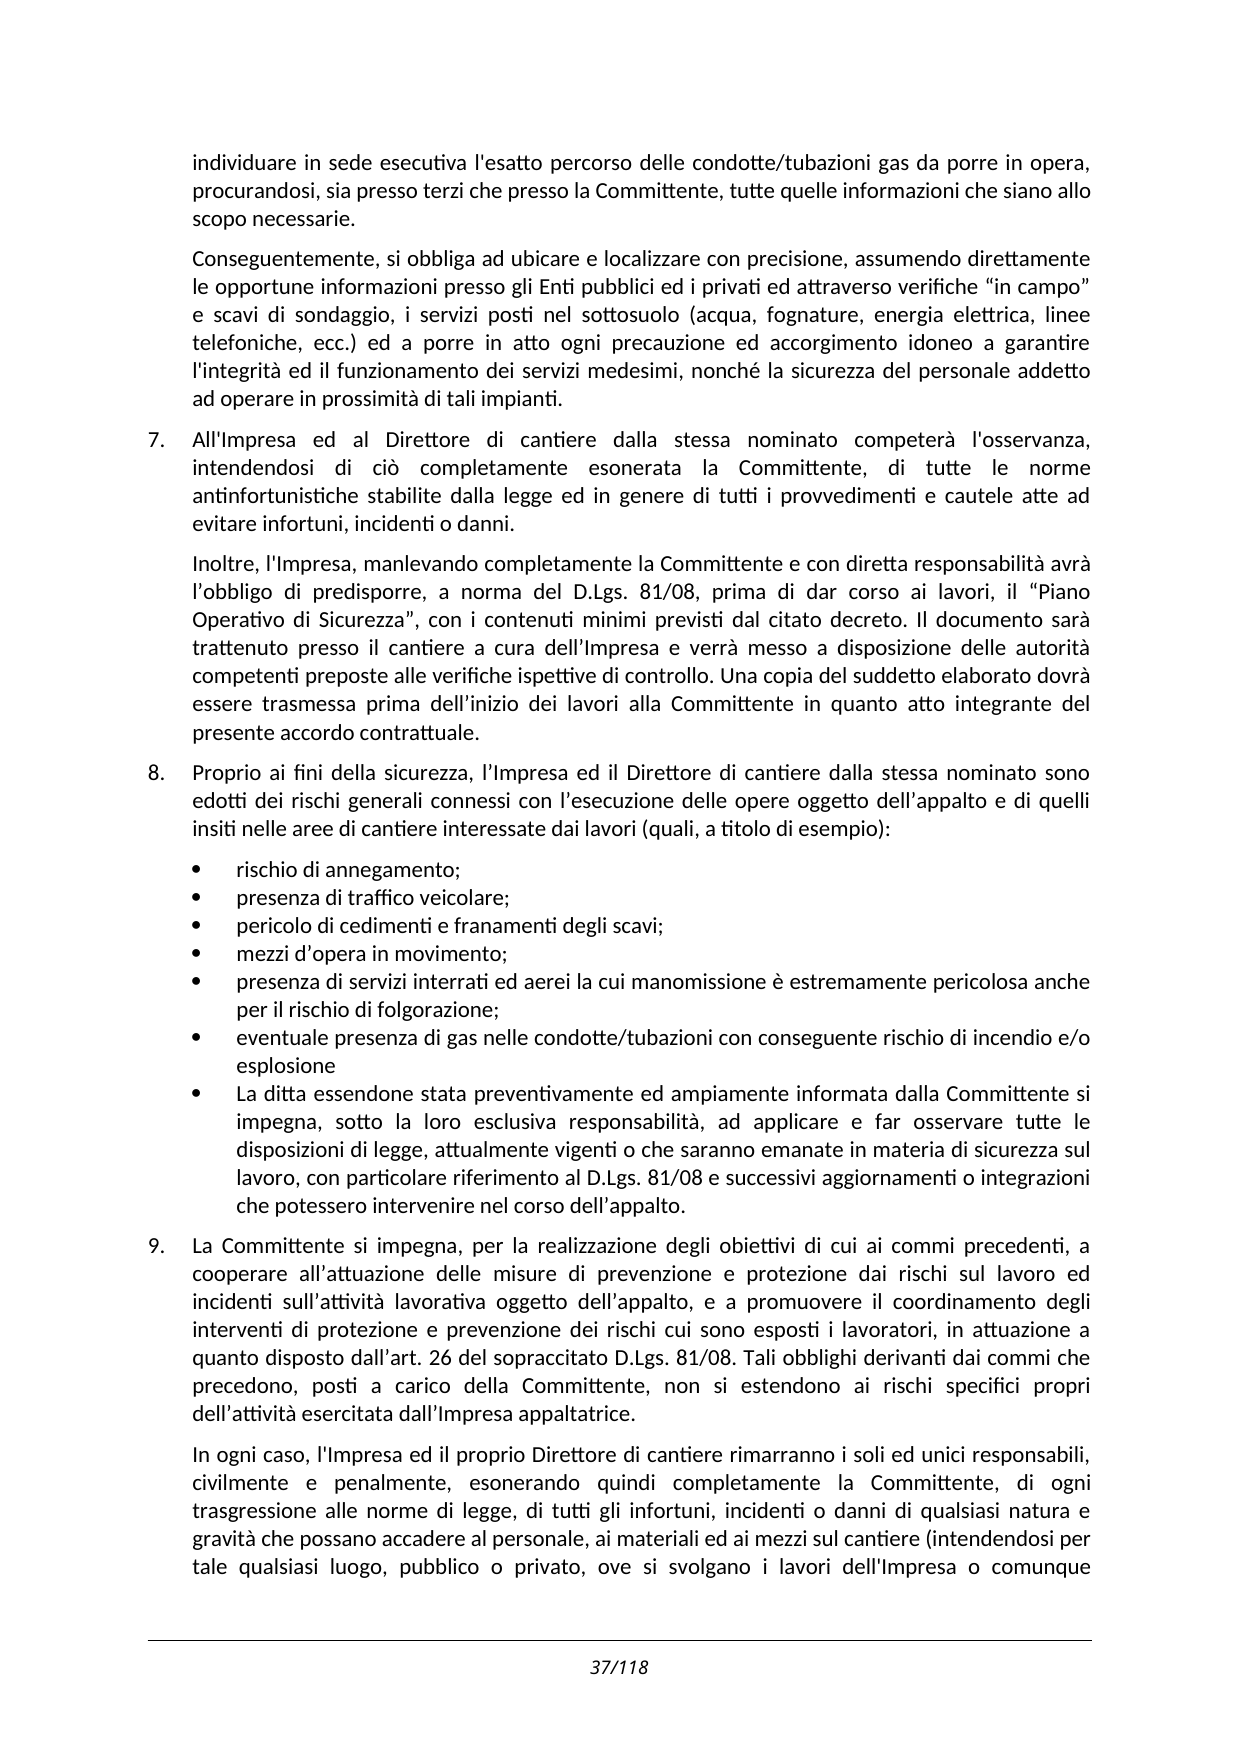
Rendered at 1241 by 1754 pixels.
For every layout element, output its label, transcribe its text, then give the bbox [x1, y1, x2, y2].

list pericolo di cedimenti e franamenti degli scavi; [192, 911, 1092, 939]
list presenza di traffico veicolare; [192, 883, 1092, 911]
list mezzi d’opera in movimento; [192, 939, 1092, 967]
list All'Impresa ed al Direttore di cantiere dalla stessa nominato competerà l'osservanza, intendendosi di ciò completamente esonerata la Committente, di tutte le norme antinfortunistiche stabilite dalla legge ed in genere di tutti i provvedimenti e cautele atte ad evitare infortuni, incidenti o danni. [148, 425, 1092, 537]
list La Committente si impegna, per la realizzazione degli obiettivi di cui ai commi precedenti, a cooperare all’attuazione delle misure di prevenzione e protezione dai rischi sul lavoro ed incidenti sull’attività lavorativa oggetto dell’appalto, e a promuovere il coordinamento degli interventi di protezione e prevenzione dei rischi cui sono esposti i lavoratori, in attuazione a quanto disposto dall’art. 26 del sopraccitato D.Lgs. 81/08. Tali obblighi derivanti dai commi che precedono, posti a carico della Committente, non si estendono ai rischi specifici propri dell’attività esercitata dall’Impresa appaltatrice. [148, 1231, 1092, 1428]
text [192, 1440, 1092, 1580]
list eventuale presenza di gas nelle condotte/tubazioni con conseguente rischio di incendio e/o esplosione [192, 1023, 1092, 1079]
list presenza di servizi interrati ed aerei la cui manomissione è estremamente pericolosa anche per il rischio di folgorazione; [192, 967, 1092, 1023]
text Conseguentemente, si obbliga ad ubicare e localizzare con precisione, assumendo direttamente le opportune informazioni presso gli Enti pubblici ed i privati ed attraverso verifiche “in campo” e scavi di sondaggio, i servizi posti nel sottosuolo (acqua, fognature, energia elettrica, linee telefoniche, ecc.) ed a porre in atto ogni precauzione ed accorgimento idoneo a garantire l'integrità ed il funzionamento dei servizi medesimi, nonché la sicurezza del personale addetto ad operare in prossimità di tali impianti. [192, 244, 1092, 412]
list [148, 148, 1092, 232]
list La ditta essendone stata preventivamente ed ampiamente informata dalla Committente si impegna, sotto la loro esclusiva responsabilità, ad applicare e far osservare tutte le disposizioni di legge, attualmente vigenti o che saranno emanate in materia di sicurezza sul lavoro, con particolare riferimento al D.Lgs. 81/08 e successivi aggiornamenti o integrazioni che potessero intervenire nel corso dell’appalto. [192, 1079, 1092, 1219]
list Proprio ai fini della sicurezza, l’Impresa ed il Direttore di cantiere dalla stessa nominato sono edotti dei rischi generali connessi con l’esecuzione delle opere oggetto dell’appalto e di quelli insiti nelle aree di cantiere interessate dai lavori (quali, a titolo di esempio): [148, 758, 1092, 842]
list rischio di annegamento; [192, 855, 1092, 883]
text Inoltre, l'Impresa, manlevando completamente la Committente e con diretta responsabilità avrà l’obbligo di predisporre, a norma del D.Lgs. 81/08, prima di dar corso ai lavori, il “Piano Operativo di Sicurezza”, con i contenuti minimi previsti dal citato decreto. Il documento sarà trattenuto presso il cantiere a cura dell’Impresa e verrà messo a disposizione delle autorità competenti preposte alle verifiche ispettive di controllo. Una copia del suddetto elaborato dovrà essere trasmessa prima dell’inizio dei lavori alla Committente in quanto atto integrante del presente accordo contrattuale. [192, 549, 1092, 746]
